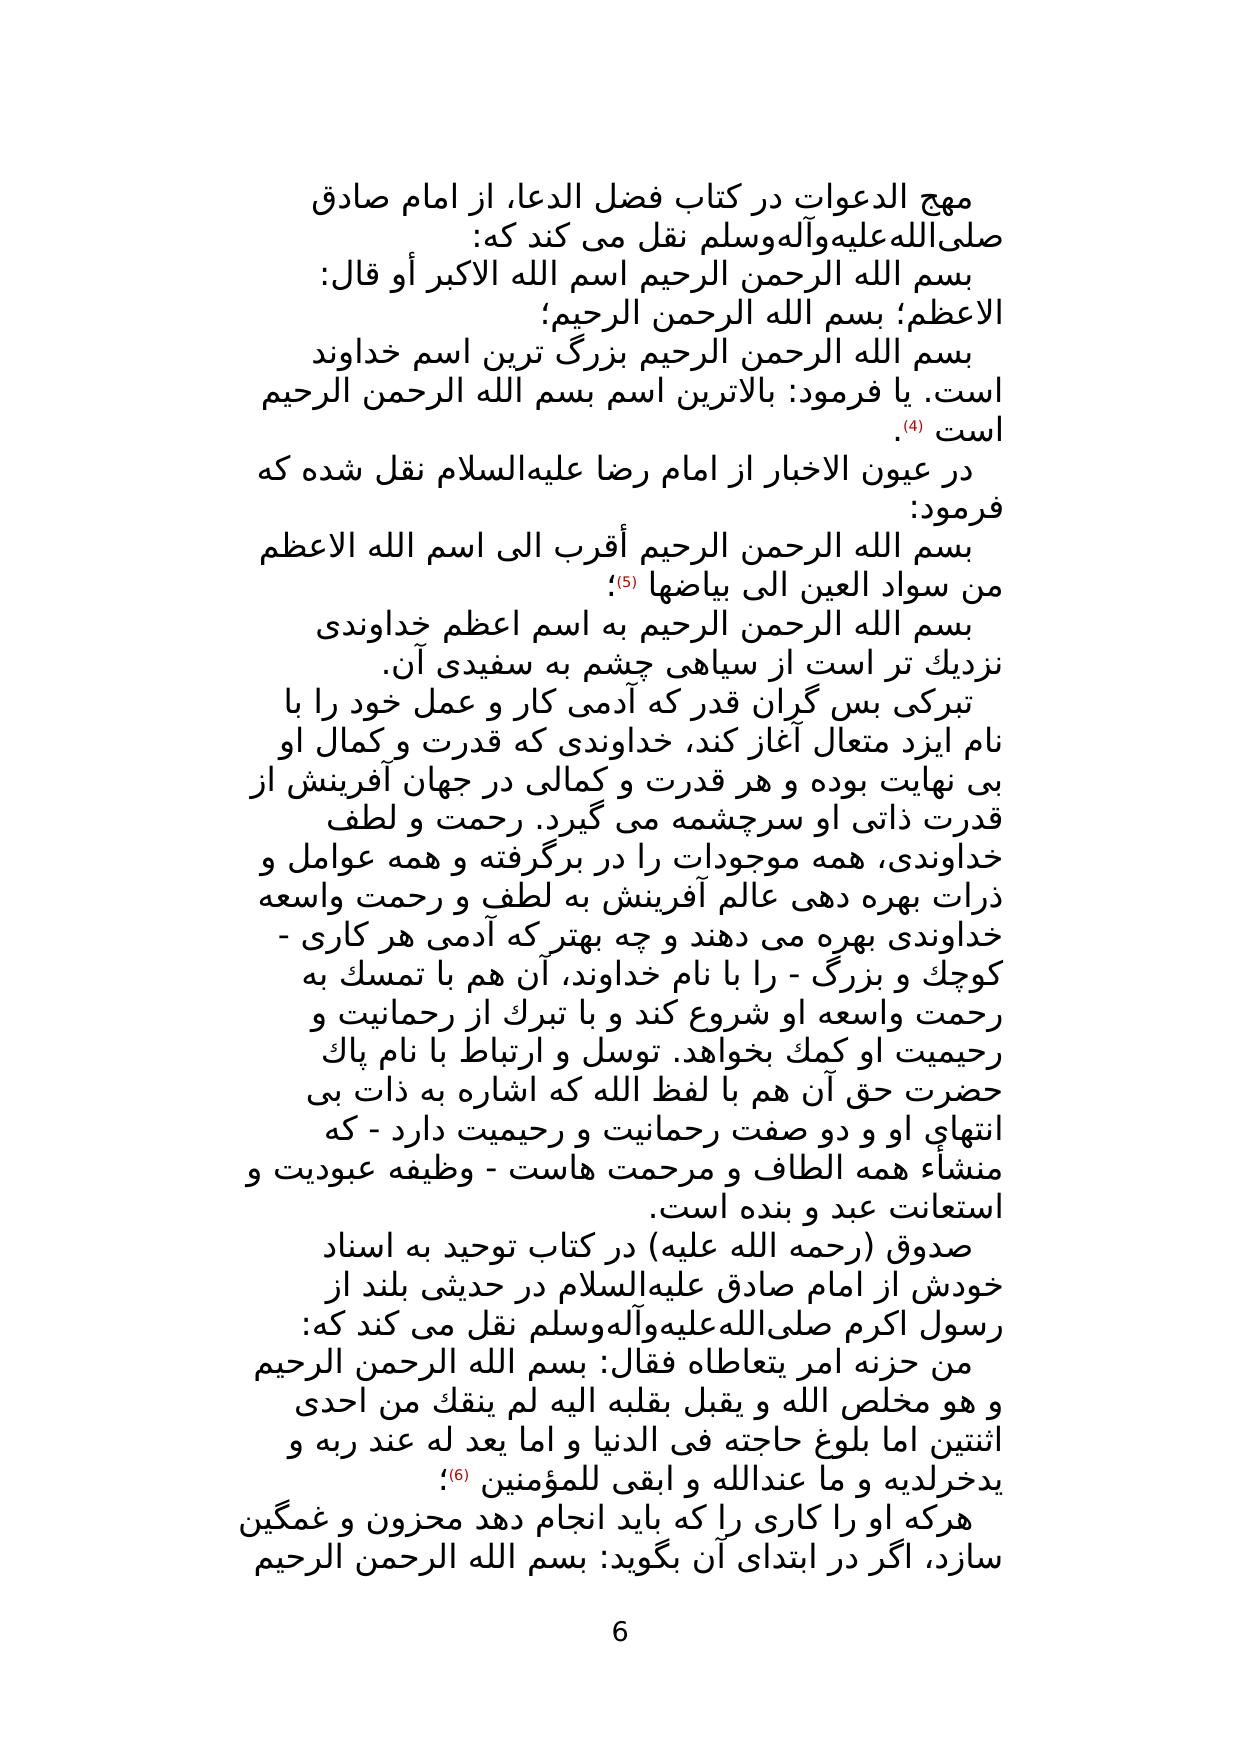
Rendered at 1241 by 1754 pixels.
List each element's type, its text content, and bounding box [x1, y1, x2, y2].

text در عیون الاخبار از امام رضا علیه‌السلام نقل شده كه فرمود: [236, 449, 1004, 527]
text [236, 1498, 1004, 1576]
text صدوق (رحمه الله علیه) در كتاب توحید به اسناد خودش از امام صادق علیه‌السلام در حدیثى بلند از رسول اكرم صلى‌الله‌علیه‌وآله‌وسلم نقل مى كند كه: [236, 1226, 1004, 1343]
text بسم الله الرحمن الرحیم به اسم اعظم خداوندى نزدیك تر است از سیاهى چشم به سفیدى آن. [236, 604, 1004, 682]
text بسم الله الرحمن الرحیم بزرگ ترین اسم خداوند است. یا فرمود: بالاترین اسم بسم الله الرحمن الرحیم است (4). [236, 333, 1004, 449]
text تبركى بس گران قدر كه آدمى كار و عمل خود را با نام ایزد متعال آغاز كند، خداوندى كه قدرت و كمال او بى نهایت بوده و هر قدرت و كمالى در جهان آفرینش از قدرت ذاتى او سرچشمه مى گیرد. رحمت و لطف خداوندى، همه موجودات را در برگرفته و همه عوامل و ذرات بهره دهى عالم آفرینش به لطف و رحمت واسعه خداوندى بهره مى دهند و چه بهتر كه آدمى هر كارى - كوچك و بزرگ - را با نام خداوند، آن هم با تمسك به رحمت واسعه او شروع كند و با تبرك از رحمانیت و رحیمیت او كمك بخواهد. توسل و ارتباط با نام پاك حضرت حق آن هم با لفظ الله كه اشاره به ذات بى انتهاى او و دو صفت رحمانیت و رحیمیت دارد - كه منشأء همه الطاف و مرحمت هاست - وظیفه عبودیت و استعانت عبد و بنده است. [236, 682, 1004, 1226]
text بسم الله الرحمن الرحیم اسم الله الاكبر أو قال: الاعظم؛ بسم الله الرحمن الرحیم؛ [236, 255, 1004, 333]
text بسم الله الرحمن الرحیم أقرب الى اسم الله الاعظم من سواد العین الى بیاضها (5)؛ [236, 527, 1004, 604]
text من حزنه امر یتعاطاه فقال: بسم الله الرحمن الرحیم و هو مخلص الله و یقبل بقلبه الیه لم ینقك من احدى اثنتین اما بلوغ حاجته فى الدنیا و اما یعد له عند ربه و یدخرلدیه و ما عندالله و ابقى للمؤمنین (6)؛ [236, 1343, 1004, 1498]
text مهج الدعوات در كتاب فضل الدعا، از امام صادق صلى‌الله‌علیه‌وآله‌وسلم نقل مى كند كه: [236, 177, 1004, 255]
